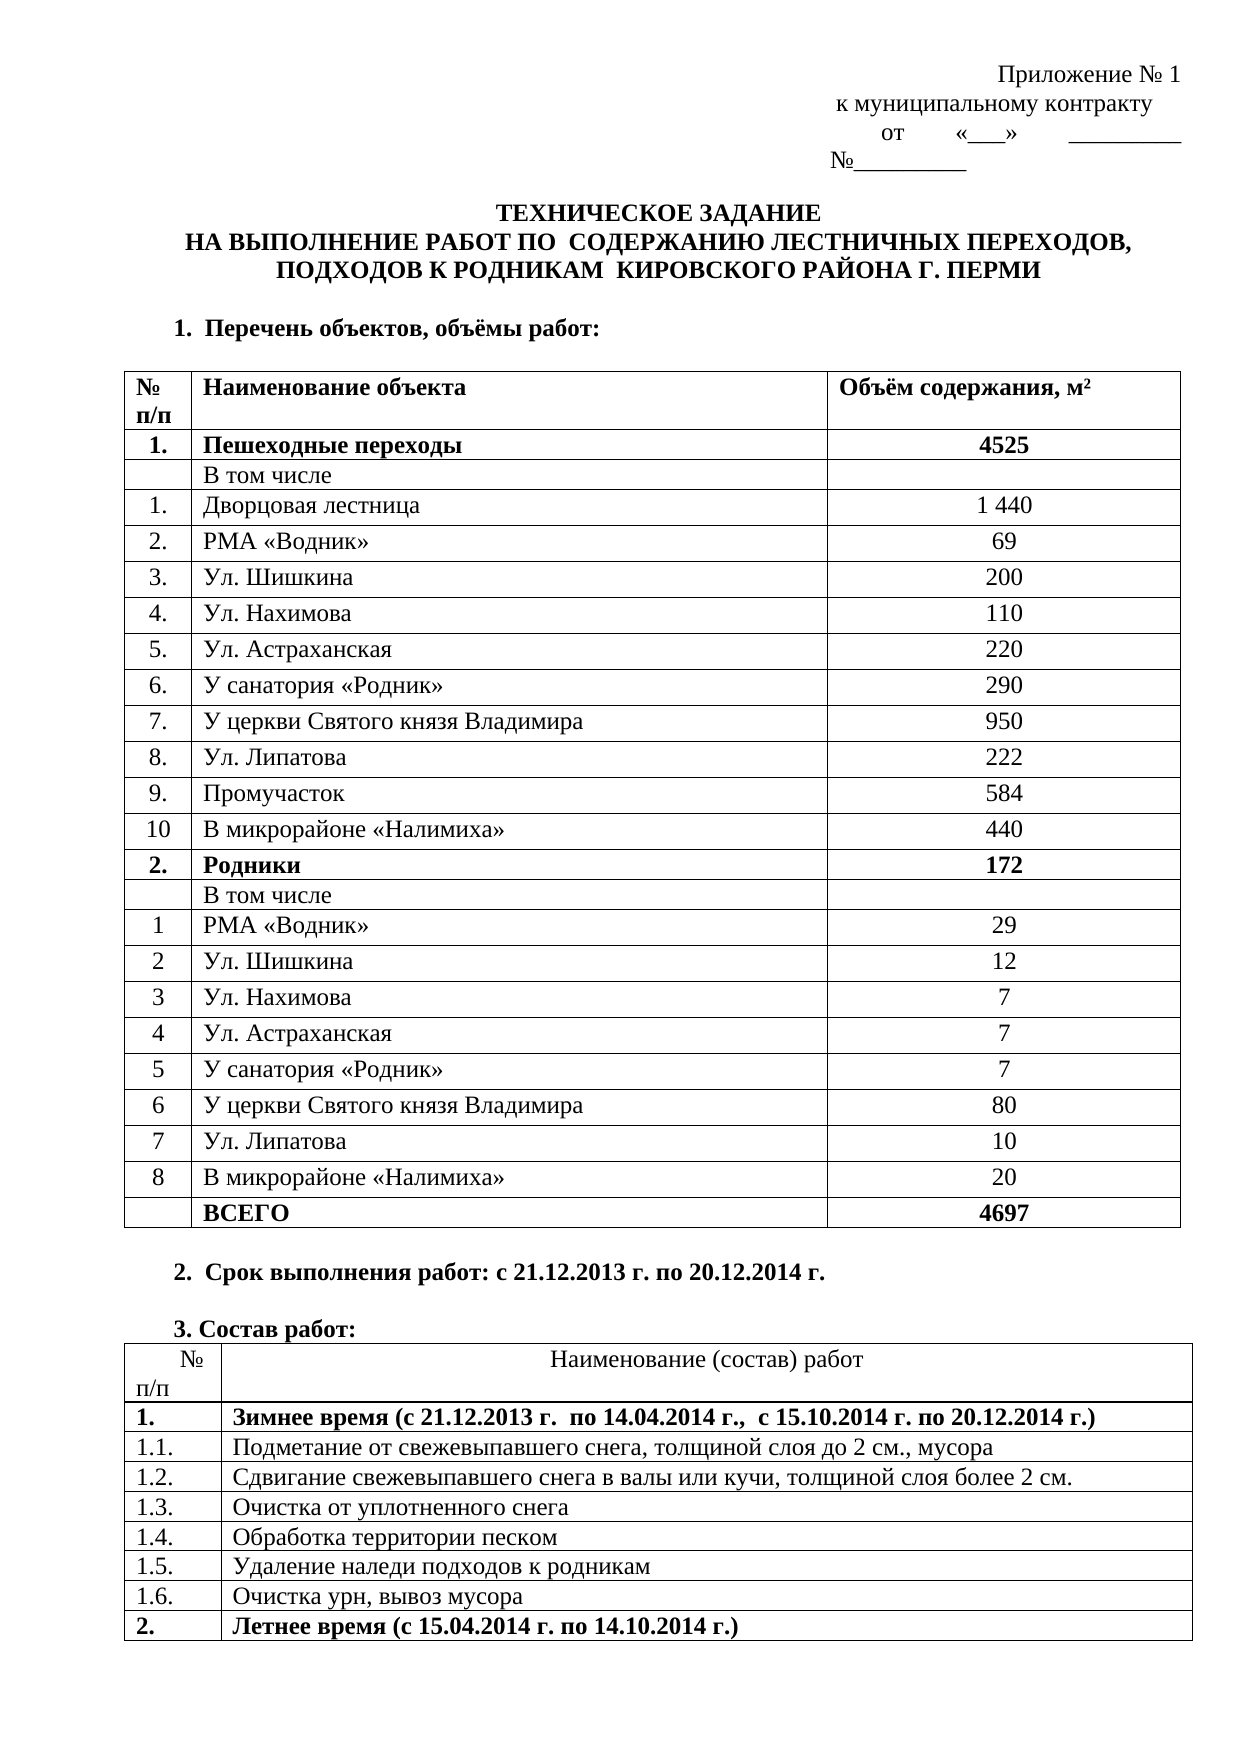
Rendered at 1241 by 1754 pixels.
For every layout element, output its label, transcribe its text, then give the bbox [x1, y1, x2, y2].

table_cell Летнее время (с 15.04.2014 г. по 14.10.2014 г.) [222, 1611, 1192, 1640]
table_cell Ул. Шишкина [192, 562, 827, 597]
table_cell В том числе [192, 460, 827, 489]
table_cell [828, 880, 1180, 909]
table_cell Пешеходные переходы [192, 430, 827, 459]
table_cell 8 [125, 1162, 191, 1197]
table_header № п/п [125, 372, 191, 429]
table_cell [125, 880, 191, 909]
table_cell 584 [828, 778, 1180, 813]
text к муниципальному контракту [136, 88, 1181, 117]
table_cell 10 [828, 1126, 1180, 1161]
table_cell РМА «Водник» [192, 910, 827, 945]
table_cell 6 [125, 1090, 191, 1125]
text 3. Состав работ: [136, 1314, 1181, 1343]
table_cell 220 [828, 634, 1180, 669]
table_cell Ул. Липатова [192, 1126, 827, 1161]
table_cell 20 [828, 1162, 1180, 1197]
table_cell В микрорайоне «Налимиха» [192, 1162, 827, 1197]
table_cell 10 [125, 814, 191, 849]
table_cell 8. [125, 742, 191, 777]
table_cell В том числе [192, 880, 827, 909]
table_cell 290 [828, 670, 1180, 705]
table_cell У санатория «Родник» [192, 1054, 827, 1089]
table_cell 1.4. [125, 1522, 221, 1550]
table_cell 2 [125, 946, 191, 981]
text НА ВЫПОЛНЕНИЕ РАБОТ ПО СОДЕРЖАНИЮ ЛЕСТНИЧНЫХ ПЕРЕХОДОВ, ПОДХОДОВ К РОДНИКАМ КИРОВСКОГО РАЙОНА Г. ПЕРМИ [136, 227, 1181, 284]
table_cell 6. [125, 670, 191, 705]
table_cell 12 [828, 946, 1180, 981]
table_cell 7 [828, 1054, 1180, 1089]
text 1. Перечень объектов, объёмы работ: [136, 313, 1181, 342]
table_cell 3 [125, 982, 191, 1017]
table_cell 1.1. [125, 1432, 221, 1461]
table_cell Дворцовая лестница [192, 490, 827, 525]
table_cell ВСЕГО [192, 1198, 827, 1227]
table_header № п/п [125, 1344, 221, 1401]
table_cell 1. [125, 490, 191, 525]
text Приложение № 1 [136, 59, 1181, 88]
text 2. Срок выполнения работ: с 21.12.2013 г. по 20.12.2014 г. [136, 1257, 1181, 1285]
table_cell 3. [125, 562, 191, 597]
table_cell 5. [125, 634, 191, 669]
table_cell Сдвигание свежевыпавшего снега в валы или кучи, толщиной слоя более 2 см. [222, 1462, 1192, 1491]
table_cell 110 [828, 598, 1180, 633]
table_cell В микрорайоне «Налимиха» [192, 814, 827, 849]
table_cell Обработка территории песком [222, 1522, 1192, 1550]
table_cell У санатория «Родник» [192, 670, 827, 705]
table_cell Ул. Нахимова [192, 598, 827, 633]
table_cell 7. [125, 706, 191, 741]
table_cell 5 [125, 1054, 191, 1089]
table_cell 7 [828, 1018, 1180, 1053]
table_cell 69 [828, 526, 1180, 561]
table_cell Промучасток [192, 778, 827, 813]
table_cell 1.6. [125, 1581, 221, 1610]
text ТЕХНИЧЕСКОЕ ЗАДАНИЕ [136, 198, 1181, 227]
table_cell 172 [828, 850, 1180, 879]
table_cell 7 [828, 982, 1180, 1017]
table_cell Ул. Липатова [192, 742, 827, 777]
table_cell Родники [192, 850, 827, 879]
table_cell 440 [828, 814, 1180, 849]
table_cell [828, 460, 1180, 489]
table_cell 1.5. [125, 1551, 221, 1580]
table_cell Очистка урн, вывоз мусора [222, 1581, 1192, 1610]
table_cell 29 [828, 910, 1180, 945]
table_cell РМА «Водник» [192, 526, 827, 561]
table_cell 4 [125, 1018, 191, 1053]
table_cell 1.2. [125, 1462, 221, 1491]
table_cell 2. [125, 850, 191, 879]
table_cell 1.3. [125, 1492, 221, 1521]
table_cell 4697 [828, 1198, 1180, 1227]
table_cell Ул. Шишкина [192, 946, 827, 981]
table_cell Подметание от свежевыпавшего снега, толщиной слоя до 2 см., мусора [222, 1432, 1192, 1461]
table_cell У церкви Святого князя Владимира [192, 1090, 827, 1125]
table_header Наименование объекта [192, 372, 827, 429]
table_cell 950 [828, 706, 1180, 741]
table_cell 2. [125, 1611, 221, 1640]
table_cell Удаление наледи подходов к родникам [222, 1551, 1192, 1580]
table_cell У церкви Святого князя Владимира [192, 706, 827, 741]
table_cell 7 [125, 1126, 191, 1161]
table_cell Ул. Нахимова [192, 982, 827, 1017]
table_cell 4. [125, 598, 191, 633]
text от «___» _________ №_________ [830, 117, 1181, 174]
table_header Наименование (состав) работ [222, 1344, 1192, 1401]
table_cell [125, 460, 191, 489]
table_cell 200 [828, 562, 1180, 597]
table_cell 1. [125, 1403, 221, 1431]
table_cell Ул. Астраханская [192, 634, 827, 669]
table_cell Ул. Астраханская [192, 1018, 827, 1053]
table_cell 9. [125, 778, 191, 813]
table_cell 2. [125, 526, 191, 561]
table_cell 222 [828, 742, 1180, 777]
table_cell 1 [125, 910, 191, 945]
table_cell 1 440 [828, 490, 1180, 525]
table_cell 4525 [828, 430, 1180, 459]
table_header Объём содержания, м² [828, 372, 1180, 429]
table_cell Очистка от уплотненного снега [222, 1492, 1192, 1521]
table_cell 1. [125, 430, 191, 459]
table_cell Зимнее время (с 21.12.2013 г. по 14.04.2014 г., с 15.10.2014 г. по 20.12.2014 г.) [222, 1403, 1192, 1431]
table_cell [125, 1198, 191, 1227]
table_cell 80 [828, 1090, 1180, 1125]
